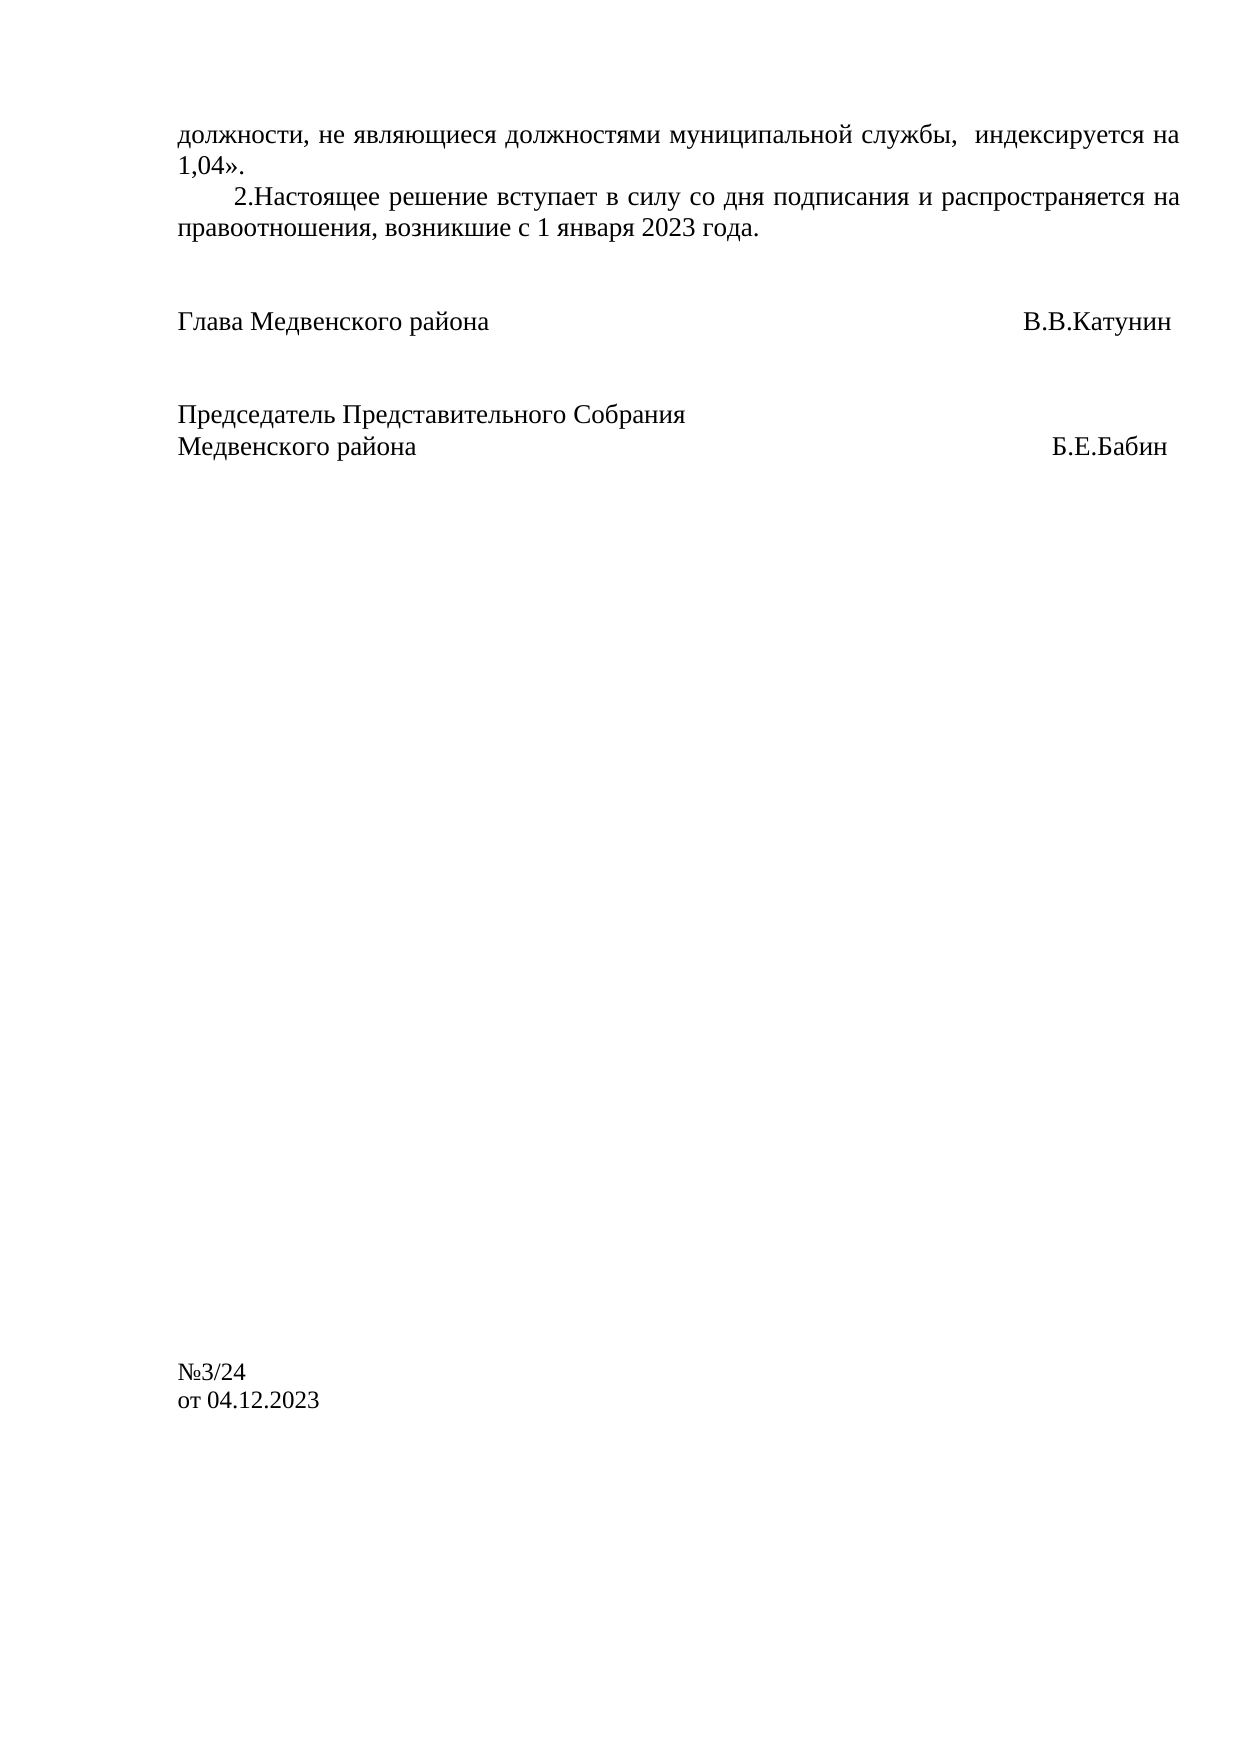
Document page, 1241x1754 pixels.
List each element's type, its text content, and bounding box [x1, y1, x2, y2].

text Председатель Представительного Собрания [177, 398, 1181, 429]
text Глава Медвенского района В.В.Катунин [177, 305, 1181, 336]
text Медвенского района Б.Е.Бабин [177, 429, 1181, 461]
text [177, 118, 1181, 180]
text 2.Настоящее решение вступает в силу со дня подписания и распространяется на правоотношения, возникшие с 1 января 2023 года. [177, 180, 1181, 243]
text №3/24 [177, 1357, 1181, 1386]
text от 04.12.2023 [177, 1386, 1181, 1414]
